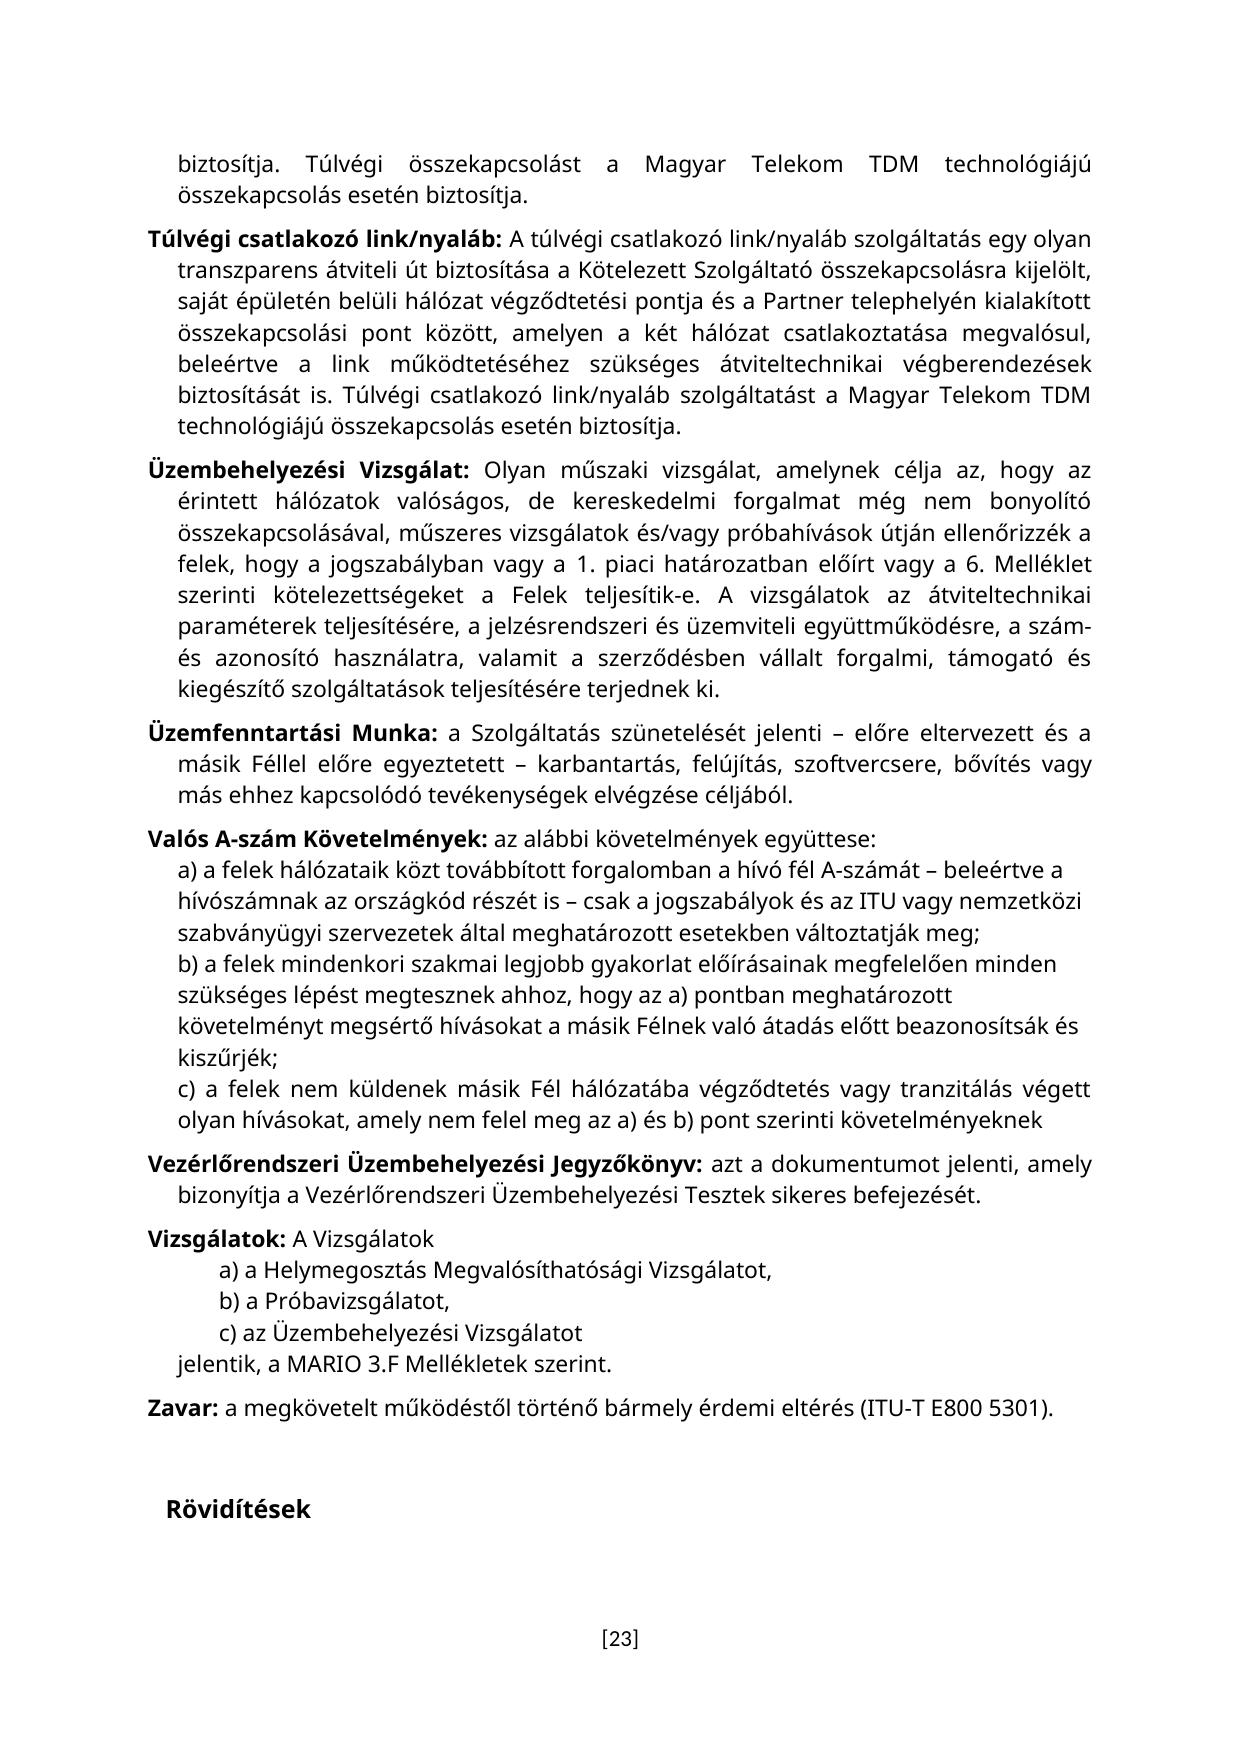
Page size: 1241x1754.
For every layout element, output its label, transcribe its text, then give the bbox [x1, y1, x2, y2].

text b) a felek mindenkori szakmai legjobb gyakorlat előírásainak megfelelően minden szükséges lépést megtesznek ahhoz, hogy az a) pontban meghatározott követelményt megsértő hívásokat a másik Félnek való átadás előtt beazonosítsák és kiszűrjék; [177, 948, 1092, 1073]
text a) a felek hálózataik közt továbbított forgalomban a hívó fél A-számát – beleértve a hívószámnak az országkód részét is – csak a jogszabályok és az ITU vagy nemzetközi szabványügyi szervezetek által meghatározott esetekben változtatják meg; [177, 854, 1092, 948]
text c) a felek nem küldenek másik Fél hálózatába végződtetés vagy tranzitálás végett olyan hívásokat, amely nem felel meg az a) és b) pont szerinti követelményeknek [177, 1073, 1092, 1135]
subtitle Rövidítések [165, 1491, 1092, 1526]
text c) az Üzembehelyezési Vizsgálatot [219, 1316, 1092, 1348]
text Zavar: a megkövetelt működéstől történő bármely érdemi eltérés (ITU-T E800 5301). [148, 1391, 1092, 1423]
text b) a Próbavizsgálatot, [219, 1285, 1092, 1316]
text a) a Helymegosztás Megvalósíthatósági Vizsgálatot, [219, 1254, 1092, 1285]
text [148, 148, 1092, 210]
text Üzembehelyezési Vizsgálat: Olyan műszaki vizsgálat, amelynek célja az, hogy az érintett hálózatok valóságos, de kereskedelmi forgalmat még nem bonyolító összekapcsolásával, műszeres vizsgálatok és/vagy próbahívások útján ellenőrizzék a felek, hogy a jogszabályban vagy a 1. piaci határozatban előírt vagy a 6. Melléklet szerinti kötelezettségeket a Felek teljesítik-e. A vizsgálatok az átviteltechnikai paraméterek teljesítésére, a jelzésrendszeri és üzemviteli együttműködésre, a szám- és azonosító használatra, valamit a szerződésben vállalt forgalmi, támogató és kiegészítő szolgáltatások teljesítésére terjednek ki. [148, 454, 1092, 704]
text jelentik, a MARIO 3.F Mellékletek szerint. [177, 1348, 1092, 1379]
text Túlvégi csatlakozó link/nyaláb: A túlvégi csatlakozó link/nyaláb szolgáltatás egy olyan transzparens átviteli út biztosítása a Kötelezett Szolgáltató összekapcsolásra kijelölt, saját épületén belüli hálózat végződtetési pontja és a Partner telephelyén kialakított összekapcsolási pont között, amelyen a két hálózat csatlakoztatása megvalósul, beleértve a link működtetéséhez szükséges átviteltechnikai végberendezések biztosítását is. Túlvégi csatlakozó link/nyaláb szolgáltatást a Magyar Telekom TDM technológiájú összekapcsolás esetén biztosítja. [148, 223, 1092, 441]
text Vizsgálatok: A Vizsgálatok [148, 1223, 1092, 1254]
text Valós A-szám Követelmények: az alábbi követelmények együttese: [148, 823, 1092, 854]
text Üzemfenntartási Munka: a Szolgáltatás szünetelését jelenti – előre eltervezett és a másik Féllel előre egyeztetett – karbantartás, felújítás, szoftvercsere, bővítés vagy más ehhez kapcsolódó tevékenységek elvégzése céljából. [148, 716, 1092, 810]
text Vezérlőrendszeri Üzembehelyezési Jegyzőkönyv: azt a dokumentumot jelenti, amely bizonyítja a Vezérlőrendszeri Üzembehelyezési Tesztek sikeres befejezését. [148, 1148, 1092, 1210]
